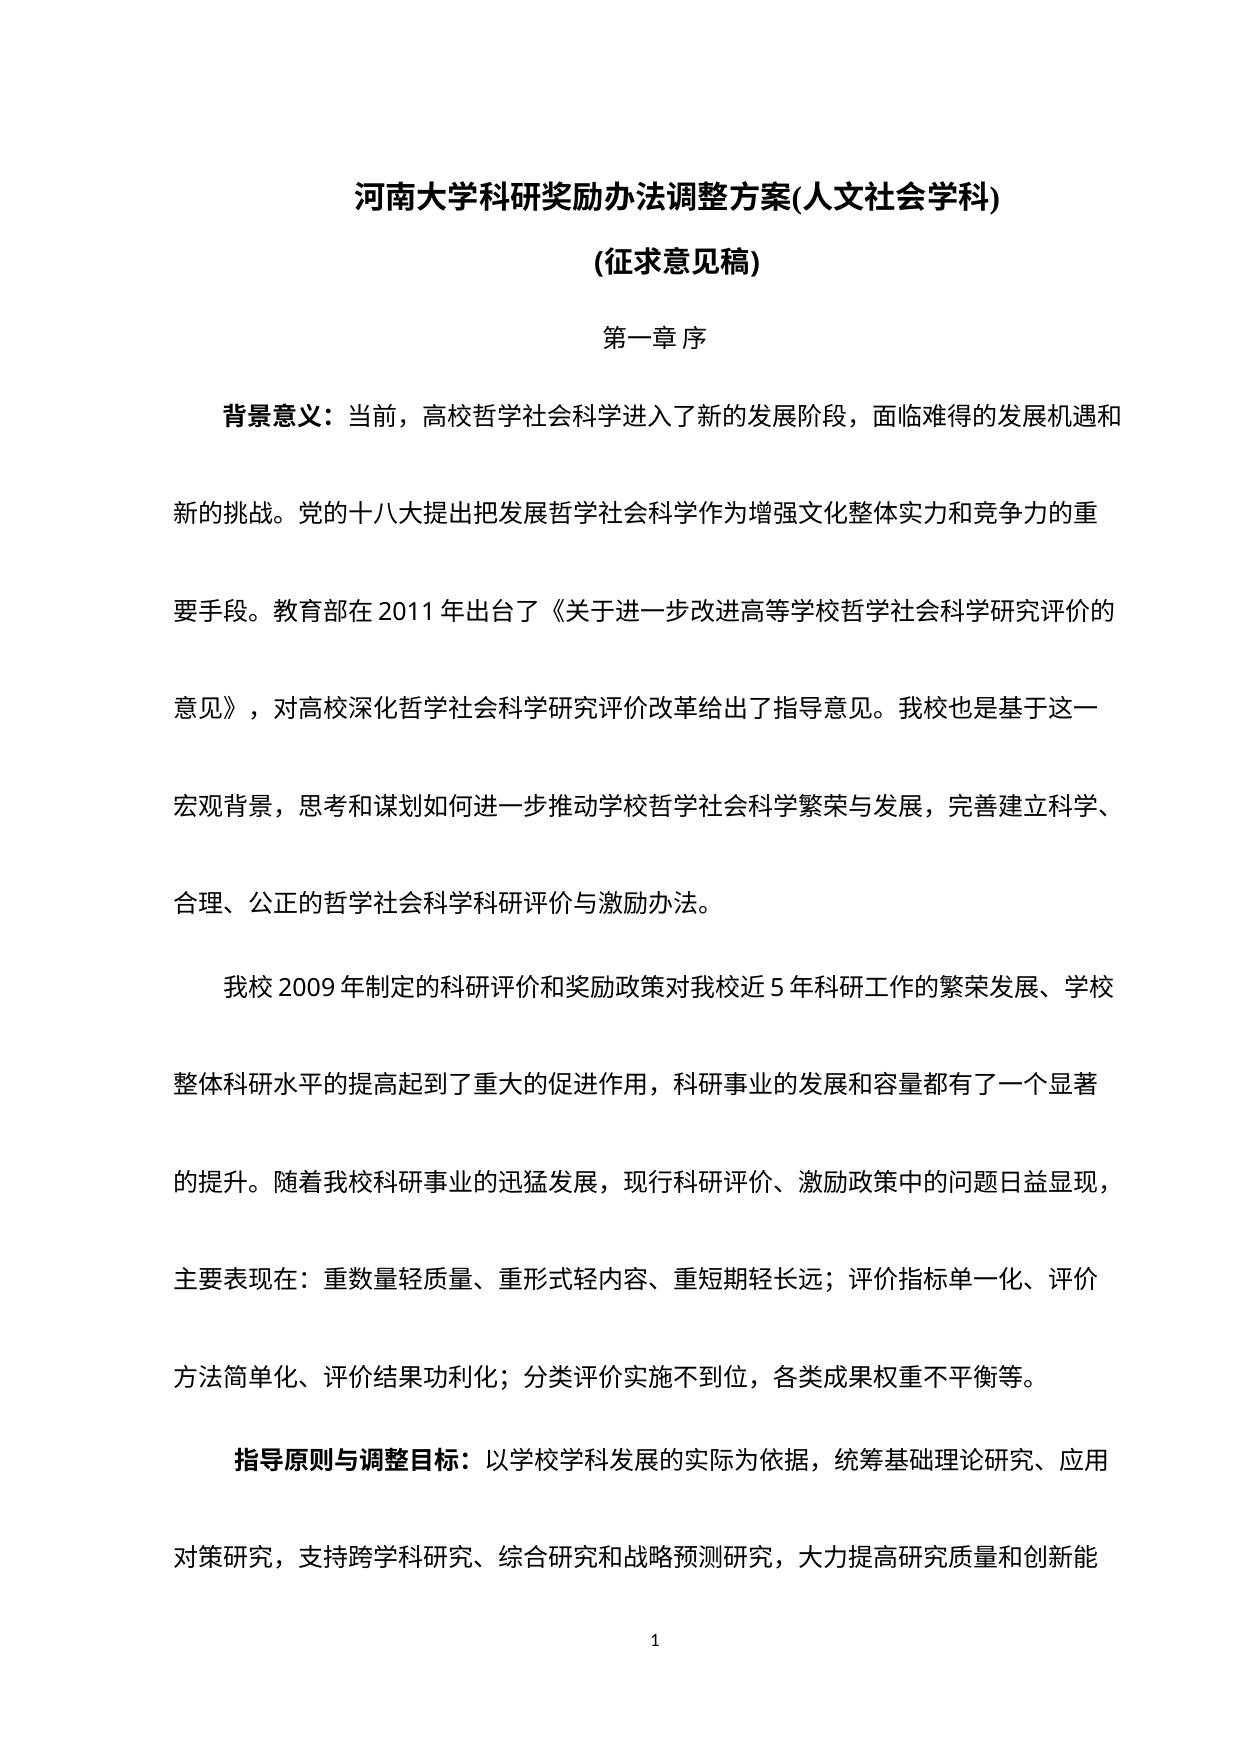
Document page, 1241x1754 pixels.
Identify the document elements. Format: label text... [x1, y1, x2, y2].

text 我校2009年制定的科研评价和奖励政策对我校近5年科研工作的繁荣发展、学校整体科研水平的提高起到了重大的促进作用，科研事业的发展和容量都有了一个显著的提升。随着我校科研事业的迅猛发展，现行科研评价、激励政策中的问题日益显现，主要表现在：重数量轻质量、重形式轻内容、重短期轻长远；评价指标单一化、评价方法简单化、评价结果功利化；分类评价实施不到位，各类成果权重不平衡等。 [173, 953, 1122, 1408]
text 第一章 序 [187, 304, 1122, 369]
list (征求意见稿) [187, 227, 1122, 292]
list 河南大学科研奖励办法调整方案(人文社会学科) [187, 162, 1122, 227]
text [173, 1426, 1122, 1588]
text 背景意义：当前，高校哲学社会科学进入了新的发展阶段，面临难得的发展机遇和新的挑战。党的十八大提出把发展哲学社会科学作为增强文化整体实力和竞争力的重要手段。教育部在2011年出台了《关于进一步改进高等学校哲学社会科学研究评价的意见》，对高校深化哲学社会科学研究评价改革给出了指导意见。我校也是基于这一宏观背景，思考和谋划如何进一步推动学校哲学社会科学繁荣与发展，完善建立科学、合理、公正的哲学社会科学科研评价与激励办法。 [173, 382, 1122, 934]
